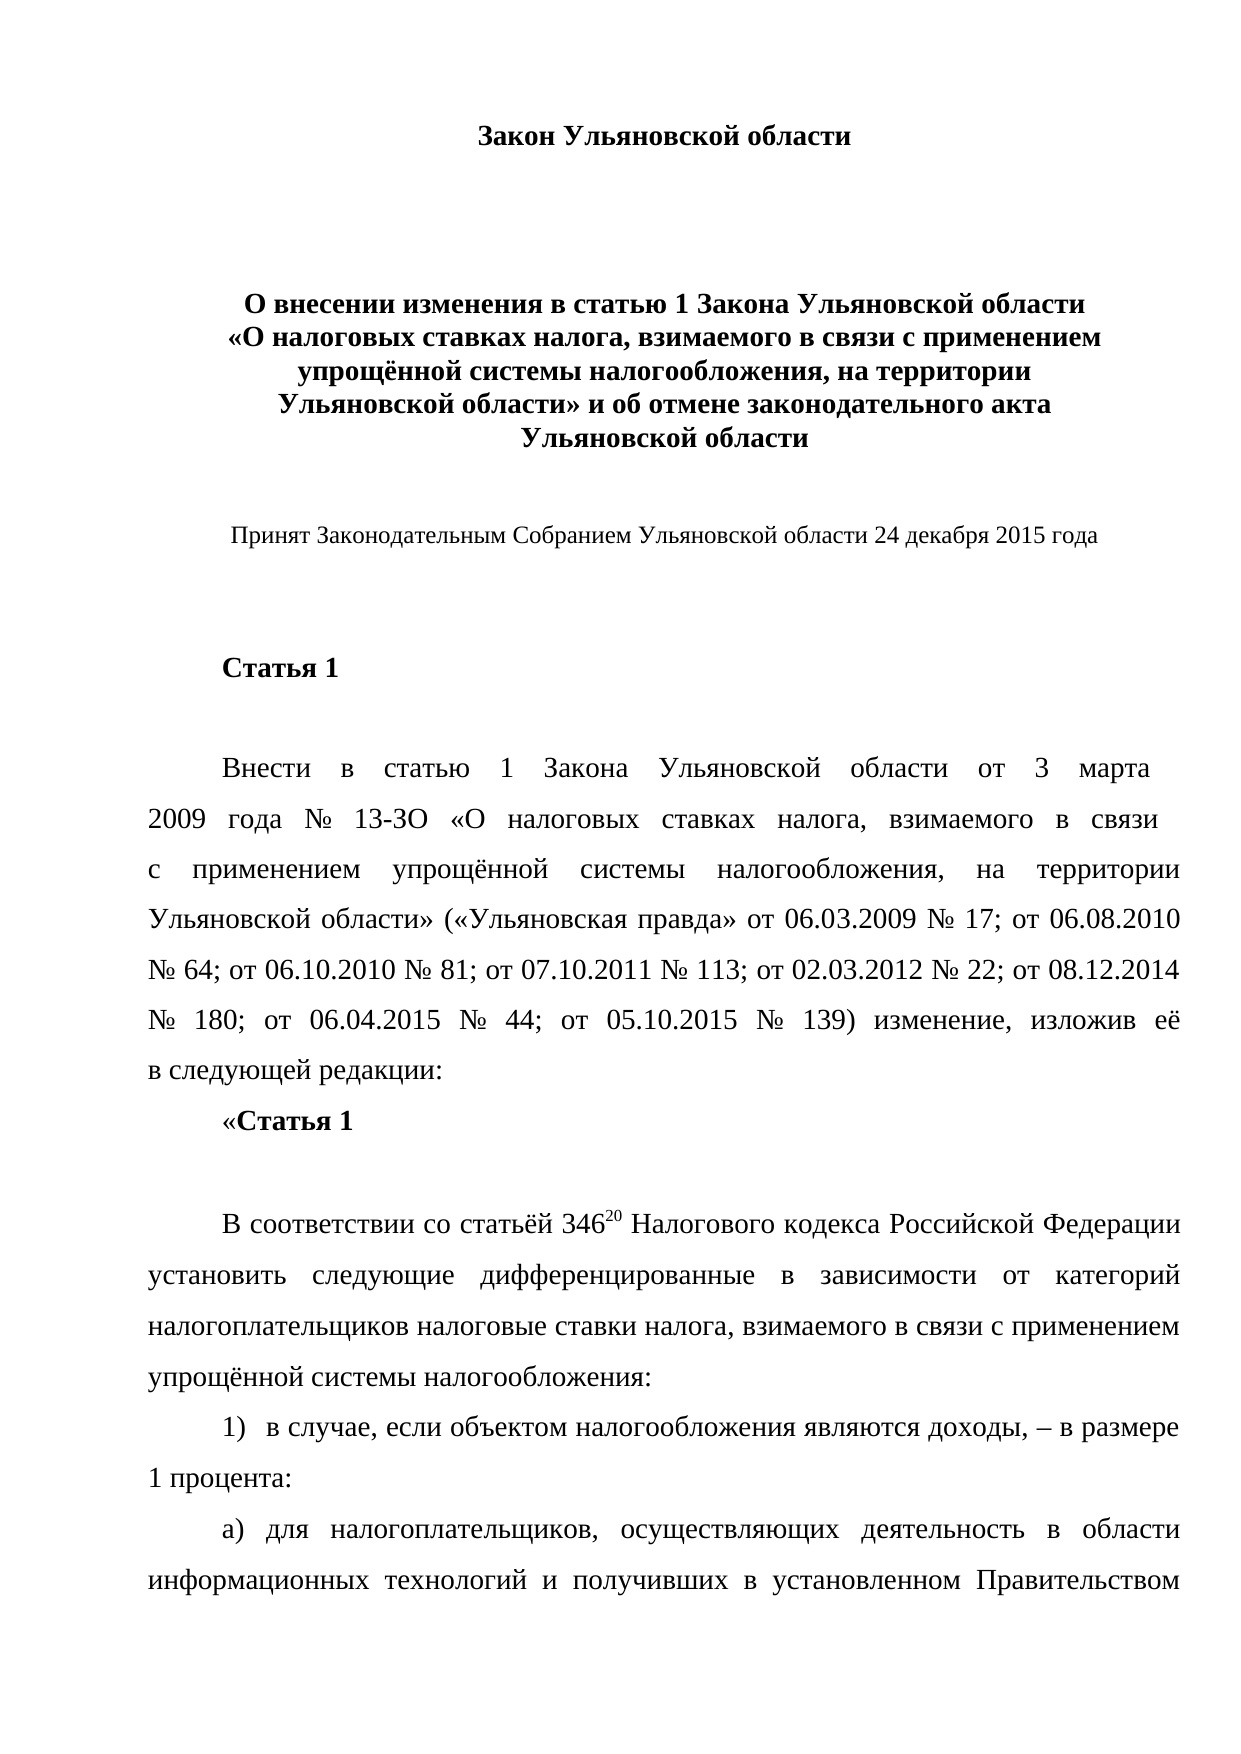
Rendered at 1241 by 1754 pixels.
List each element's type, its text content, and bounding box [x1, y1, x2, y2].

text Ульяновской области [148, 420, 1181, 453]
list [148, 1511, 1181, 1596]
text Статья 1 [148, 650, 1181, 683]
text О внесении изменения в статью 1 Закона Ульяновской области [148, 286, 1181, 319]
text Закон Ульяновской области [148, 118, 1181, 152]
list в случае, если объектом налогообложения являются доходы, – в размере 1 процента: [148, 1409, 1181, 1494]
text «Статья 1 [148, 1103, 1181, 1136]
text Ульяновской области» и об отмене законодательного акта [148, 386, 1181, 420]
text «О налоговых ставках налога, взимаемого в связи с применением упрощённой системы налогообложения, на территории [148, 319, 1181, 386]
text Внести в статью 1 Закона Ульяновской области от 3 марта 2009 года № 13-ЗО «О налоговых ставках налога, взимаемого в связи с применением упрощённой системы налогообложения, на территории Ульяновской области» («Ульяновская правда» от 06.03.2009 № 17; от 06.08.2010 № 64; от 06.10.2010 № 81; от 07.10.2011 № 113; от 02.03.2012 № 22; от 08.12.2014 № 180; от 06.04.2015 № 44; от 05.10.2015 № 139) изменение, изложив её в следующей редакции: [148, 751, 1181, 1086]
text Принят Законодательным Собранием Ульяновской области 24 декабря 2015 года [148, 521, 1181, 549]
text В соответствии со статьёй 34620 Налогового кодекса Российской Федерации установить следующие дифференцированные в зависимости от категорий налогоплательщиков налоговые ставки налога, взимаемого в связи с применением упрощённой системы налогообложения: [148, 1206, 1181, 1392]
